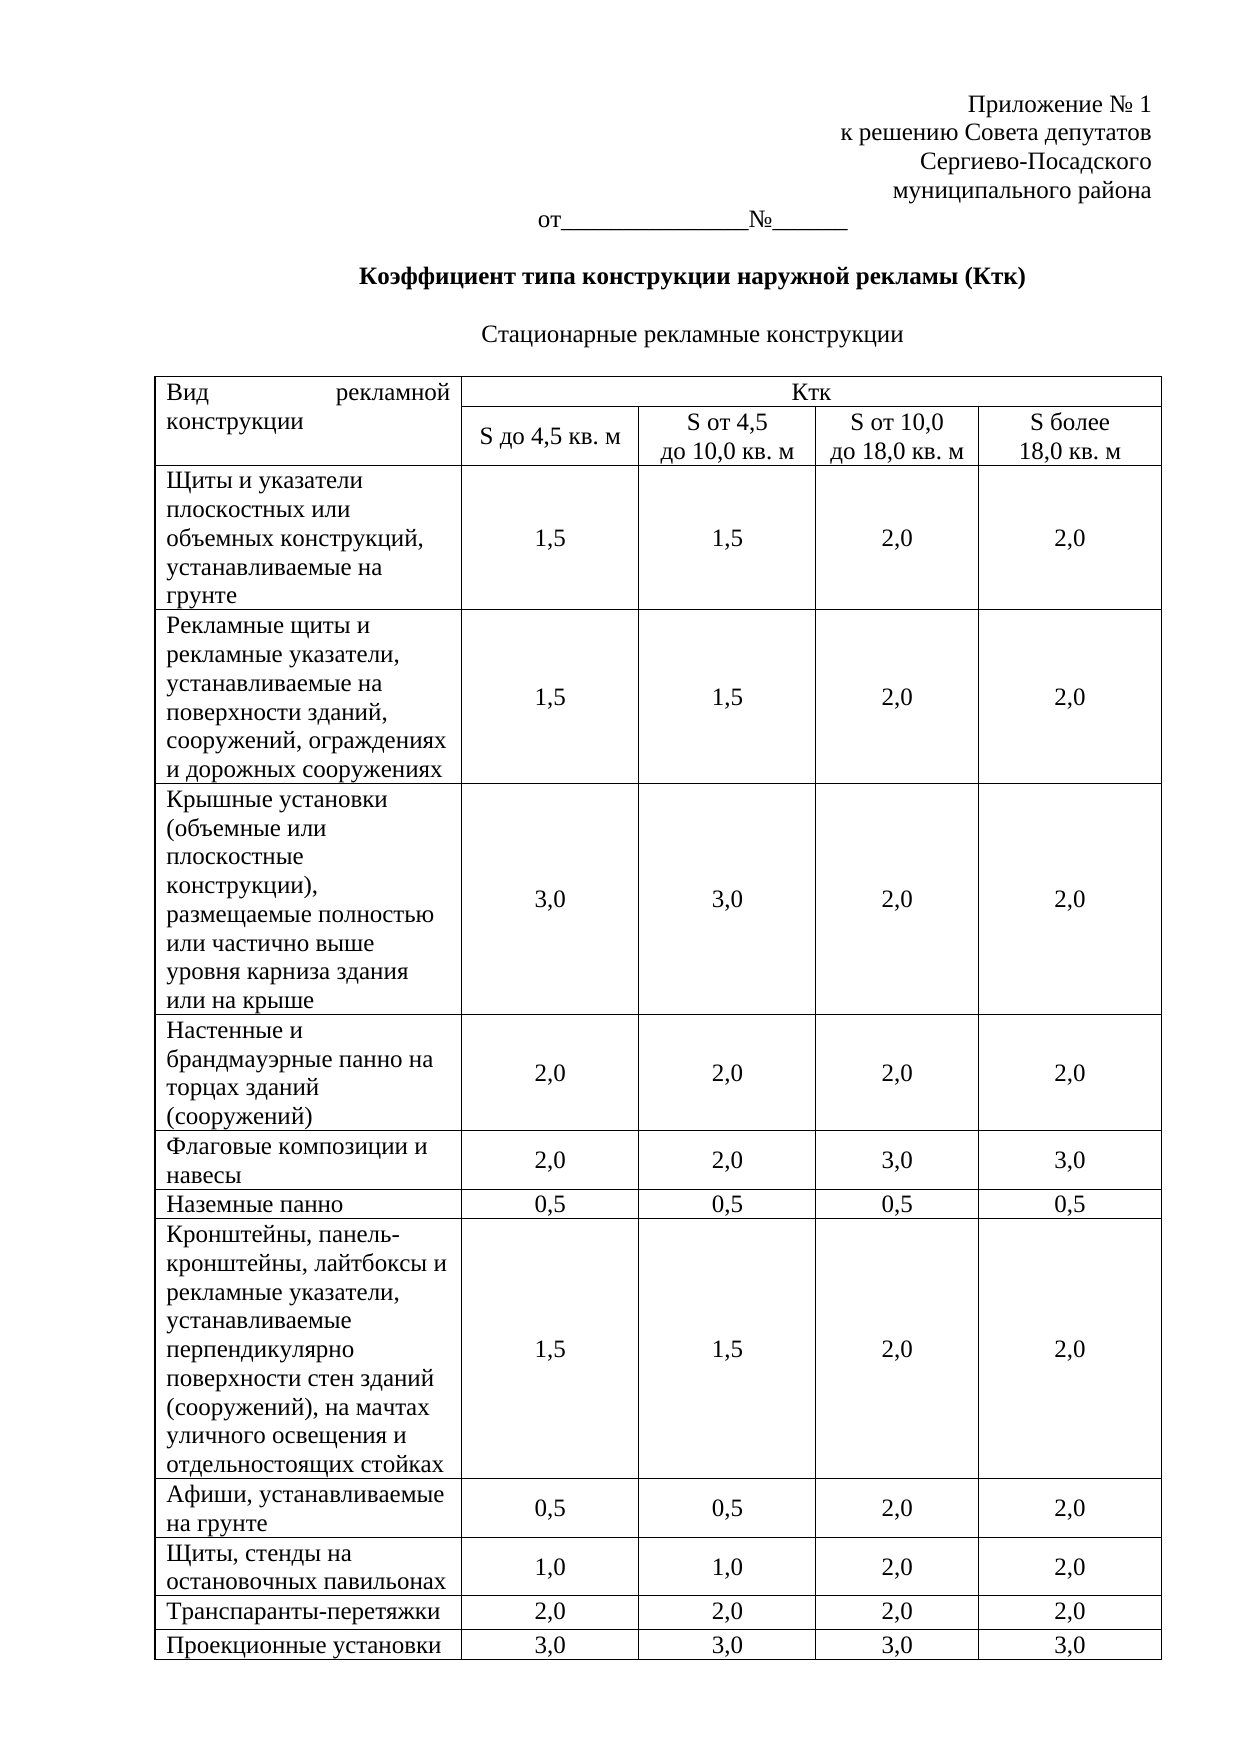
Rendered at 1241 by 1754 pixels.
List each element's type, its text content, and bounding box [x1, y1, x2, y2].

table_cell 2,0 [816, 1219, 978, 1478]
table_cell Кронштейны, панель-кронштейны, лайтбоксы и рекламные указатели, устанавливаемые перпендикулярно поверхности стен зданий (сооружений), на мачтах уличного освещения и отдельностоящих стойках [156, 1219, 461, 1478]
text к решению Совета депутатов [177, 117, 1152, 146]
table_cell 3,0 [639, 1630, 815, 1658]
table_cell 1,0 [462, 1538, 638, 1595]
table_cell Рекламные щиты и рекламные указатели, устанавливаемые на поверхности зданий, сооружений, ограждениях и дорожных сооружениях [156, 610, 461, 783]
table_cell Транспаранты-перетяжки [156, 1596, 461, 1629]
table_cell 1,0 [639, 1538, 815, 1595]
table_cell 1,5 [462, 1219, 638, 1478]
table_cell 2,0 [979, 1219, 1161, 1478]
table_cell 2,0 [816, 1596, 978, 1629]
table_cell 2,0 [462, 1131, 638, 1188]
text Сергиево-Посадского [177, 146, 1152, 175]
table_cell 2,0 [816, 1015, 978, 1130]
table_cell 3,0 [462, 1630, 638, 1658]
table_cell S до 4,5 кв. м [462, 407, 638, 464]
table_cell 3,0 [979, 1630, 1161, 1658]
table_cell 2,0 [979, 610, 1161, 783]
table_cell 3,0 [816, 1630, 978, 1658]
table_cell 2,0 [462, 1015, 638, 1130]
table_header Вид рекламной конструкции [156, 377, 461, 464]
table_cell 2,0 [979, 1596, 1161, 1629]
table_cell 2,0 [979, 1538, 1161, 1595]
table_cell Афиши, устанавливаемые на грунте [156, 1479, 461, 1537]
table_cell 2,0 [816, 466, 978, 609]
table_cell Крышные установки (объемные или плоскостные конструкции), размещаемые полностью или частично выше уровня карниза здания или на крыше [156, 784, 461, 1014]
table_cell 0,5 [639, 1190, 815, 1218]
table_cell Щиты, стенды на остановочных павильонах [156, 1538, 461, 1595]
table_cell 1,5 [639, 1219, 815, 1478]
table_cell 2,0 [979, 1479, 1161, 1537]
table_cell 3,0 [462, 784, 638, 1014]
table_cell Флаговые композиции и навесы [156, 1131, 461, 1188]
table_cell 2,0 [816, 784, 978, 1014]
table_cell 3,0 [639, 784, 815, 1014]
table_cell 1,5 [639, 610, 815, 783]
table_cell 0,5 [462, 1479, 638, 1537]
table_cell 3,0 [979, 1131, 1161, 1188]
text Коэффициент типа конструкции наружной рекламы (Ктк) [177, 261, 1152, 290]
table_cell Наземные панно [156, 1190, 461, 1218]
table_cell 2,0 [639, 1131, 815, 1188]
table_cell 2,0 [816, 610, 978, 783]
table_cell S от 10,0 до 18,0 кв. м [816, 407, 978, 464]
table_cell S более 18,0 кв. м [979, 407, 1161, 464]
table_cell 0,5 [639, 1479, 815, 1537]
table_cell 3,0 [816, 1131, 978, 1188]
table_header Ктк [462, 377, 1161, 406]
table_cell 0,5 [462, 1190, 638, 1218]
table_cell 2,0 [816, 1538, 978, 1595]
text Стационарные рекламные конструкции [177, 319, 1152, 347]
table_cell S от 4,5 до 10,0 кв. м [639, 407, 815, 464]
table_cell 2,0 [639, 1596, 815, 1629]
table_cell 2,0 [979, 784, 1161, 1014]
table_cell Настенные и брандмауэрные панно на торцах зданий (сооружений) [156, 1015, 461, 1130]
table_cell 2,0 [639, 1015, 815, 1130]
text от_______________№______ [177, 204, 1152, 232]
table_cell 1,5 [462, 466, 638, 609]
table_cell 0,5 [816, 1190, 978, 1218]
table_cell Проекционные установки [156, 1630, 461, 1658]
table_cell 2,0 [816, 1479, 978, 1537]
table_cell 1,5 [462, 610, 638, 783]
table_cell 2,0 [462, 1596, 638, 1629]
text Приложение № 1 [177, 89, 1152, 117]
table_cell 2,0 [979, 466, 1161, 609]
table_cell 2,0 [979, 1015, 1161, 1130]
table_cell 1,5 [639, 466, 815, 609]
table_cell Щиты и указатели плоскостных или объемных конструкций, устанавливаемые на грунте [156, 466, 461, 609]
table_cell 0,5 [979, 1190, 1161, 1218]
text муниципального района [177, 175, 1152, 204]
